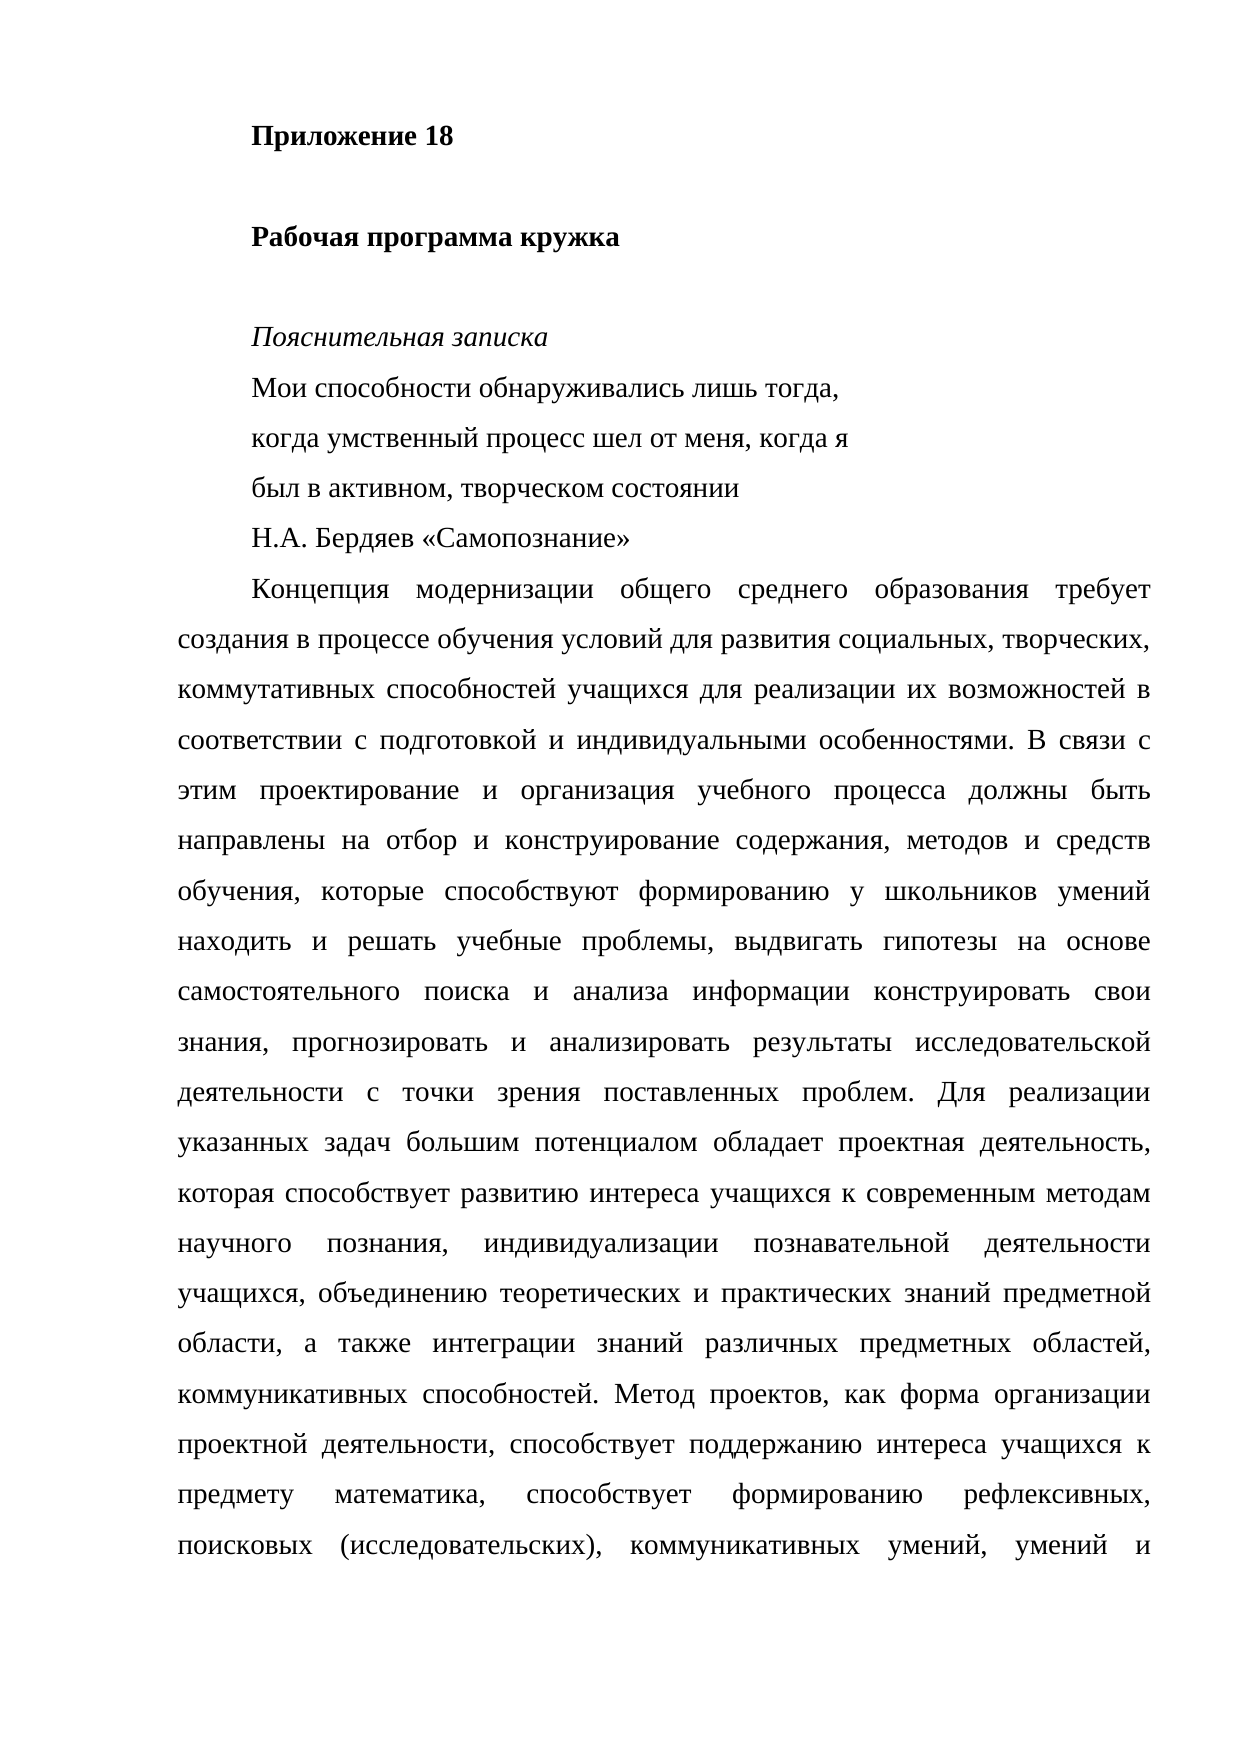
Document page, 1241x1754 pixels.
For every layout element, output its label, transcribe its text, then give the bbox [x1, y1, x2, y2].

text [177, 571, 1152, 1560]
text когда умственный процесс шел от меня, когда я [177, 420, 1152, 453]
text Пояснительная записка [177, 319, 1152, 353]
text был в активном, творческом состоянии [177, 470, 1152, 504]
text Рабочая программа кружка [177, 219, 1152, 252]
subtitle Приложение 18 [177, 118, 1152, 152]
text Мои способности обнаруживались лишь тогда, [177, 370, 1152, 403]
text Н.А. Бердяев «Самопознание» [177, 521, 1152, 554]
